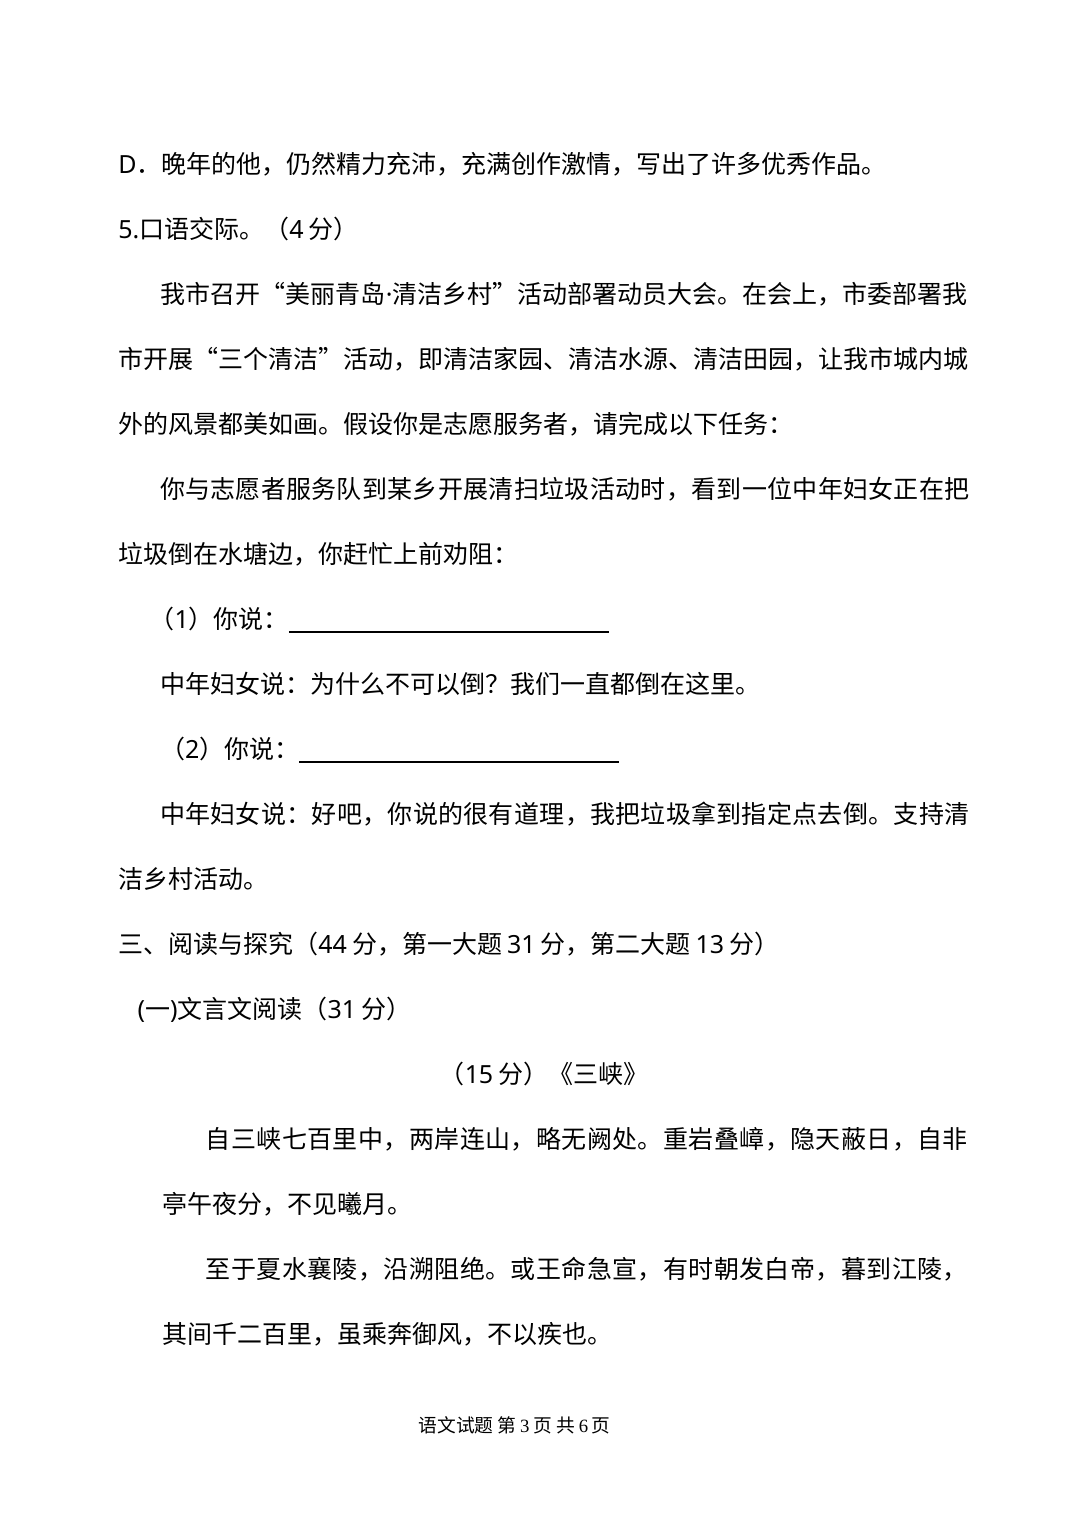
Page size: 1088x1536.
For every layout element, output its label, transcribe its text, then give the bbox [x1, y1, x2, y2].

list 你说： [118, 716, 969, 781]
text 中年妇女说：好吧，你说的很有道理，我把垃圾拿到指定点去倒。支持清洁乡村活动。 [118, 781, 969, 911]
text 三、阅读与探究（44分，第一大题31分，第二大题13分） (一)文言文阅读（31分） [118, 911, 969, 1041]
text （1）你说： [118, 586, 969, 651]
text 中年妇女说：为什么不可以倒？我们一直都倒在这里。 [118, 651, 969, 716]
text 自三峡七百里中，两岸连山，略无阙处。重岩叠嶂，隐天蔽日，自非亭午夜分，不见曦月。 [162, 1106, 969, 1236]
text 你与志愿者服务队到某乡开展清扫垃圾活动时，看到一位中年妇女正在把垃圾倒在水塘边，你赶忙上前劝阻： [118, 456, 969, 586]
text 5.口语交际。（4分） [118, 196, 969, 261]
text 至于夏水襄陵，沿溯阻绝。或王命急宣，有时朝发白帝，暮到江陵，其间千二百里，虽乘奔御风，不以疾也。 [162, 1236, 969, 1366]
text D．晚年的他，仍然精力充沛，充满创作激情，写出了许多优秀作品。 [118, 131, 969, 196]
text （15分）《三峡》 [118, 1041, 969, 1106]
text 我市召开“美丽青岛·清洁乡村”活动部署动员大会。在会上，市委部署我市开展“三个清洁”活动，即清洁家园、清洁水源、清洁田园，让我市城内城外的风景都美如画。假设你是志愿服务者，请完成以下任务： [118, 261, 969, 456]
